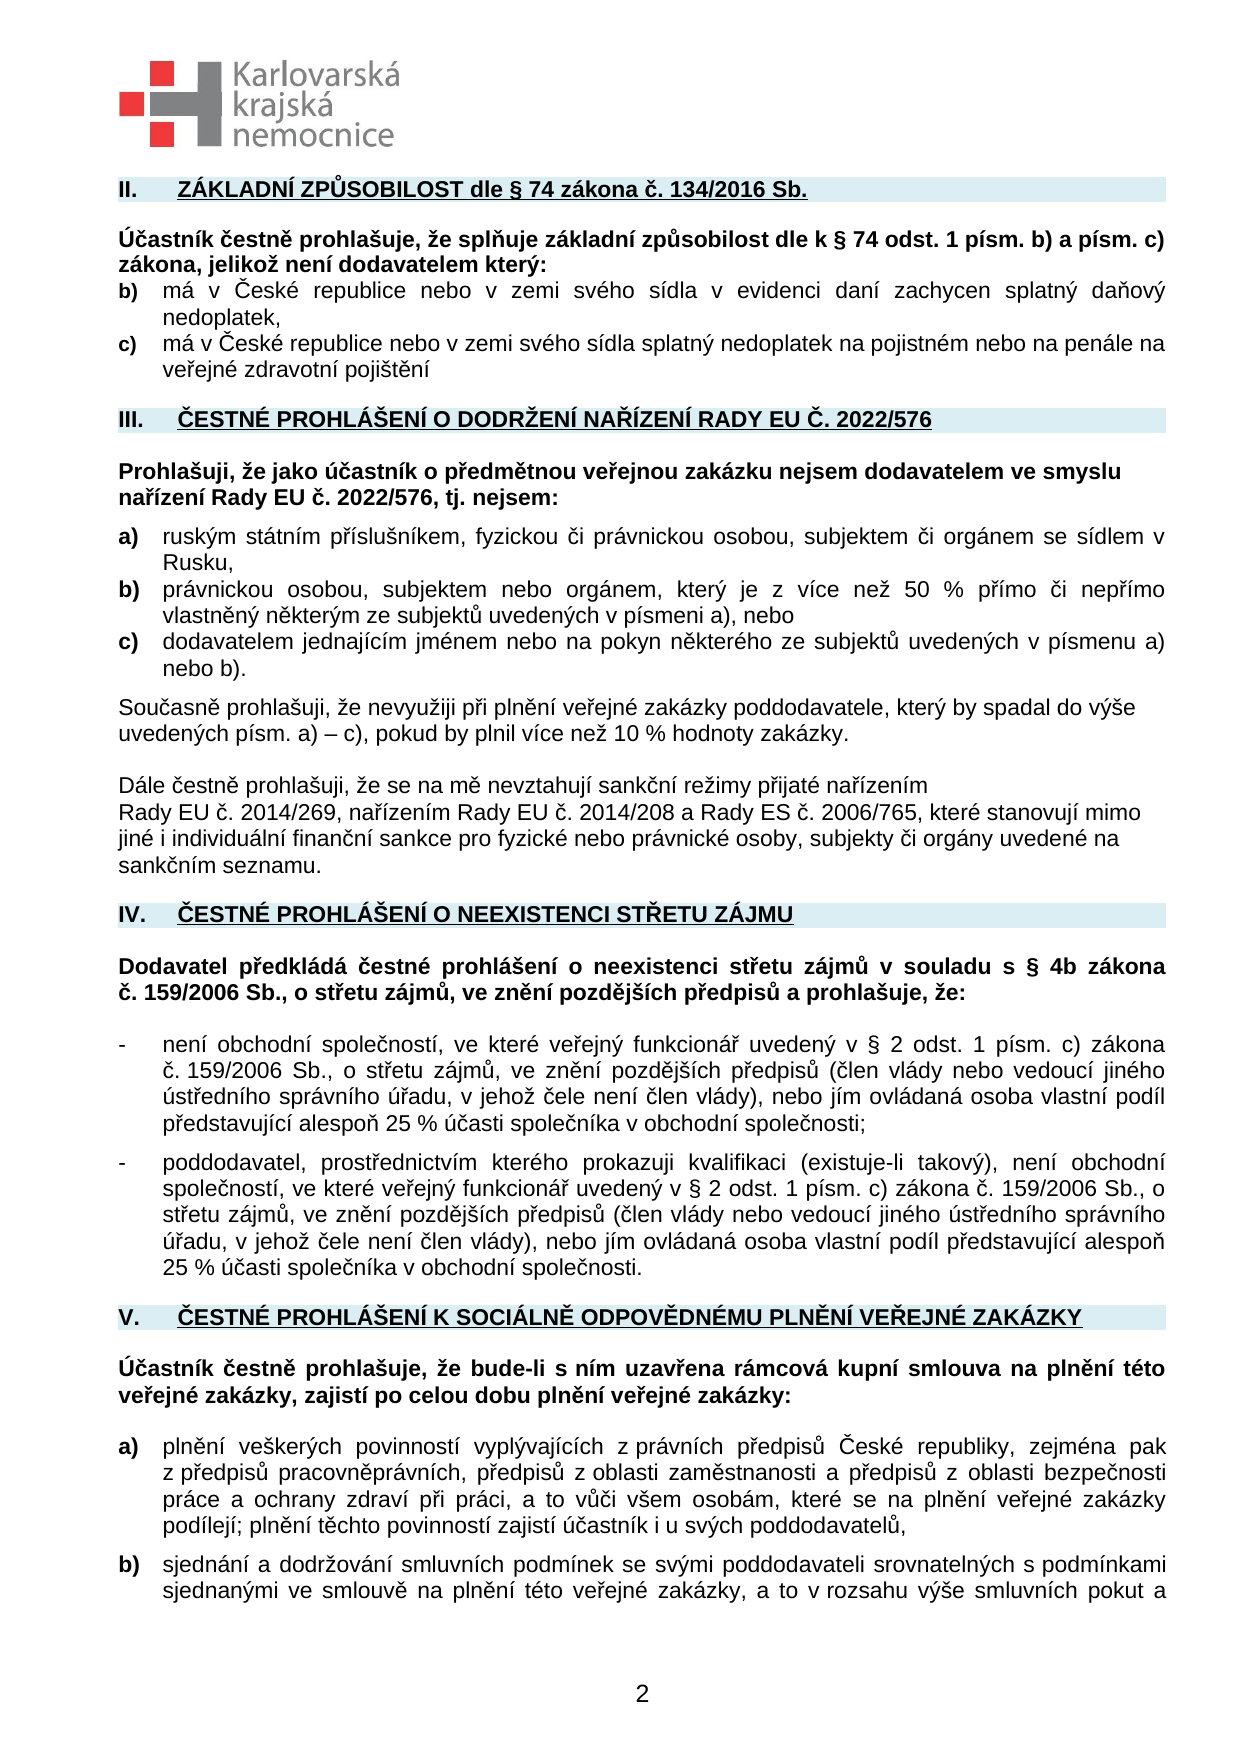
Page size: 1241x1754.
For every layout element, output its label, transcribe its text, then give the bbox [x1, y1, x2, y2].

picture [118, 59, 400, 149]
text Dodavatel předkládá čestné prohlášení o neexistenci střetu zájmů v souladu s § 4b zákona č. 159/2006 Sb., o střetu zájmů, ve znění pozdějších předpisů a prohlašuje, že: [118, 953, 1166, 1006]
text Účastník čestně prohlašuje, že bude-li s ním uzavřena rámcová kupní smlouva na plnění této veřejné zakázky, zajistí po celou dobu plnění veřejné zakázky: [118, 1355, 1166, 1408]
subtitle Účastník čestně prohlašuje, že splňuje základní způsobilost dle k § 74 odst. 1 písm. b) a písm. c) zákona, jelikož není dodavatelem který: [118, 227, 1166, 277]
subtitle Čestné prohlášení k sociálně odpovědnému plnění VEŘEJNÉ ZAKÁZKY [118, 1305, 1166, 1330]
list právnickou osobou, subjektem nebo orgánem, který je z více než 50 % přímo či nepřímo vlastněný některým ze subjektů uvedených v písmeni a), nebo [118, 576, 1166, 628]
list dodavatelem jednajícím jménem nebo na pokyn některého ze subjektů uvedených v písmenu a) nebo b). [118, 628, 1166, 681]
list poddodavatel, prostřednictvím kterého prokazuji kvalifikaci (existuje-li takový), není obchodní společností, ve které veřejný funkcionář uvedený v § 2 odst. 1 písm. c) zákona č. 159/2006 Sb., o střetu zájmů, ve znění pozdějších předpisů (člen vlády nebo vedoucí jiného ústředního správního úřadu, v jehož čele není člen vlády), nebo jím ovládaná osoba vlastní podíl představující alespoň 25 % účasti společníka v obchodní společnosti. [118, 1148, 1166, 1280]
text Dále čestně prohlašuji, že se na mě nevztahují sankční režimy přijaté nařízením Rady EU č. 2014/269, nařízením Rady EU č. 2014/208 a Rady ES č. 2006/765, které stanovují mimo jiné i individuální finanční sankce pro fyzické nebo právnické osoby, subjekty či orgány uvedené na sankčním seznamu. [118, 772, 1166, 878]
subtitle Čestné prohlášení o neexistenci střetu zájmu [118, 903, 1166, 928]
text Současně prohlašuji, že nevyužiji při plnění veřejné zakázky poddodavatele, který by spadal do výše uvedených písm. a) – c), pokud by plnil více než 10 % hodnoty zakázky. [118, 693, 1166, 746]
text Prohlašuji, že jako účastník o předmětnou veřejnou zakázku nejsem dodavatelem ve smyslu nařízení Rady EU č. 2022/576, tj. nejsem: [118, 458, 1166, 510]
subtitle základní způsobilost dle § 74 zákona č. 134/2016 Sb. [118, 177, 1166, 202]
list má v České republice nebo v zemi svého sídla v evidenci daní zachycen splatný daňový nedoplatek, [118, 277, 1166, 330]
list má v České republice nebo v zemi svého sídla splatný nedoplatek na pojistném nebo na penále na veřejné zdravotní pojištění [118, 330, 1166, 383]
subtitle ČESTNÉ PROHLÁŠENÍ O DODRŽENÍ NAŘÍZENÍ RADY EU Č. 2022/576 [118, 408, 1166, 433]
list ruským státním příslušníkem, fyzickou či právnickou osobou, subjektem či orgánem se sídlem v Rusku, [118, 523, 1166, 576]
list není obchodní společností, ve které veřejný funkcionář uvedený v § 2 odst. 1 písm. c) zákona č. 159/2006 Sb., o střetu zájmů, ve znění pozdějších předpisů (člen vlády nebo vedoucí jiného ústředního správního úřadu, v jehož čele není člen vlády), nebo jím ovládaná osoba vlastní podíl představující alespoň 25 % účasti společníka v obchodní společnosti; [118, 1031, 1166, 1136]
list plnění veškerých povinností vyplývajících z právních předpisů České republiky, zejména pak z předpisů pracovněprávních, předpisů z oblasti zaměstnanosti a předpisů z oblasti bezpečnosti práce a ochrany zdraví při práci, a to vůči všem osobám, které se na plnění veřejné zakázky podílejí; plnění těchto povinností zajistí účastník i u svých poddodavatelů, [118, 1433, 1166, 1538]
